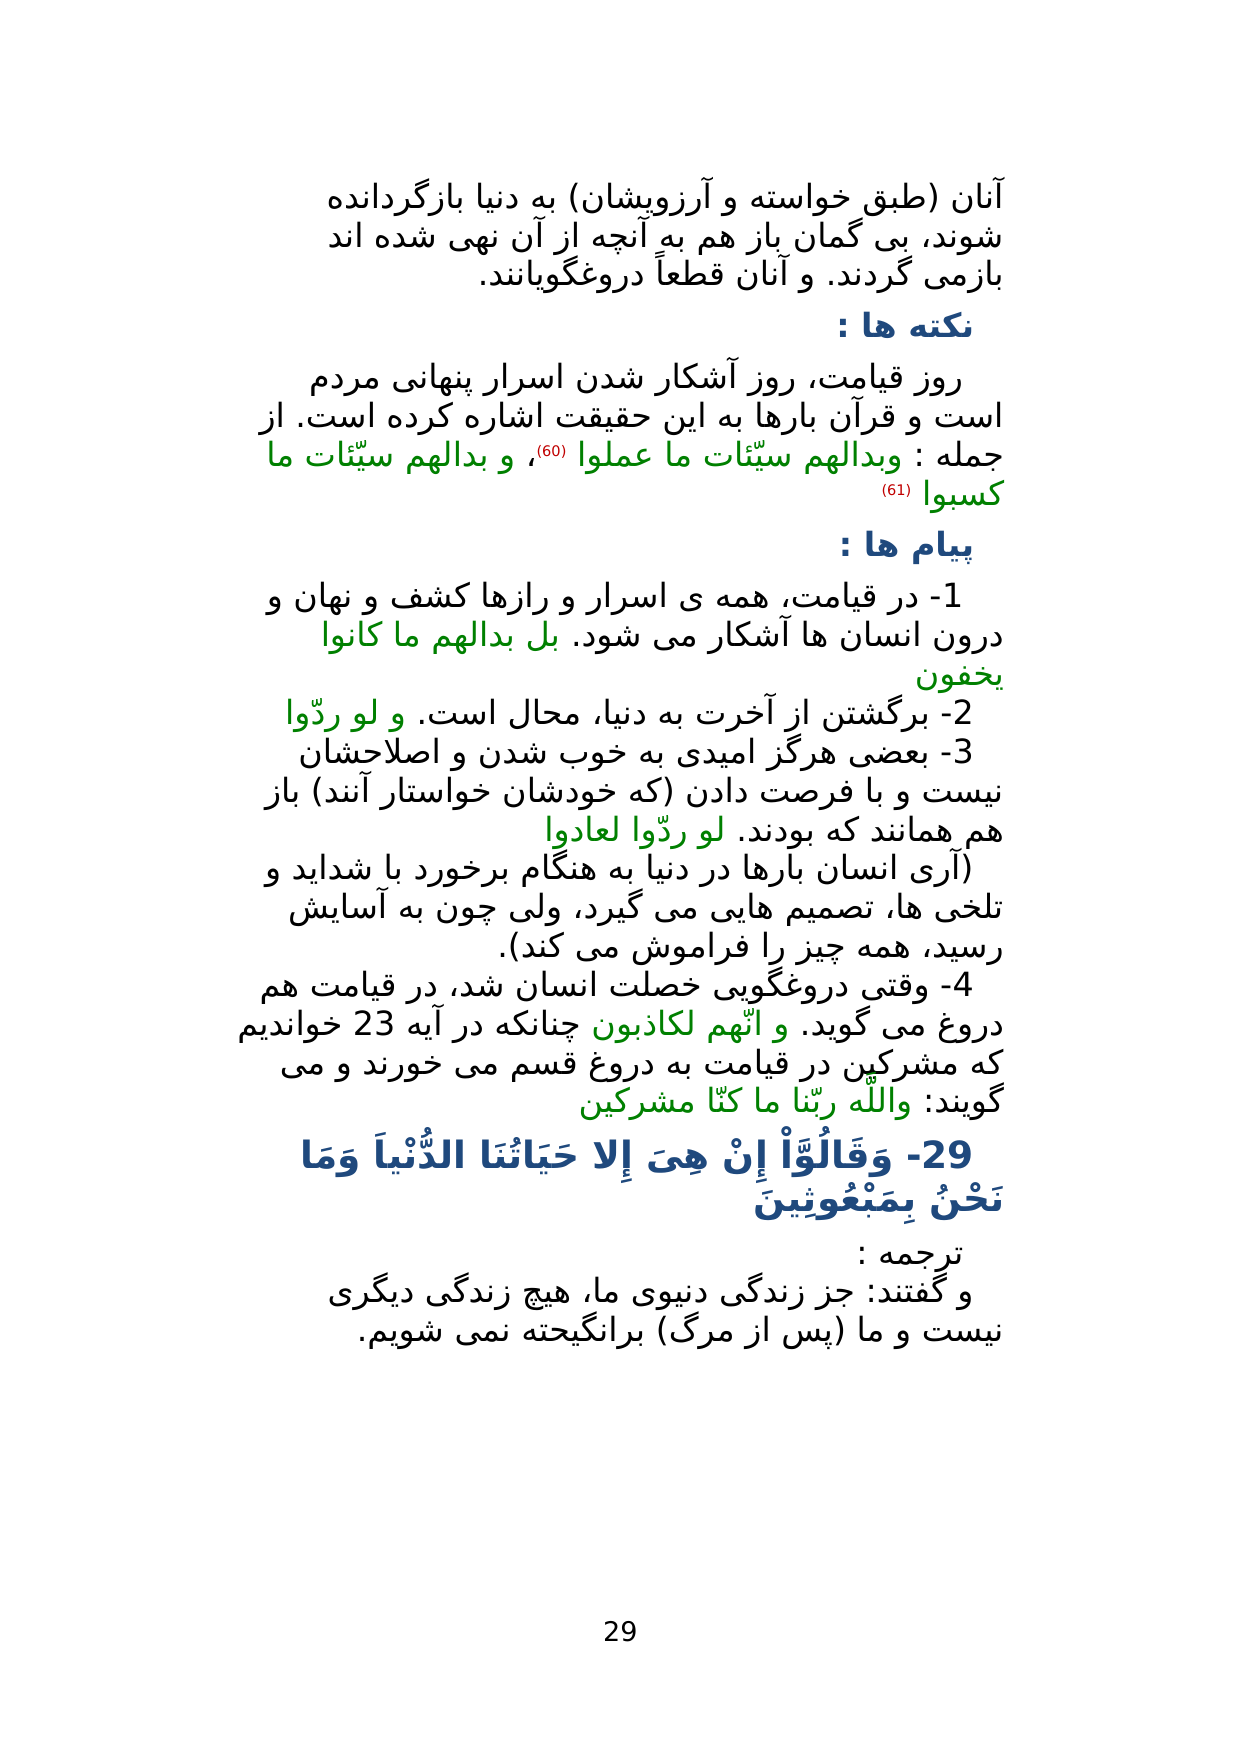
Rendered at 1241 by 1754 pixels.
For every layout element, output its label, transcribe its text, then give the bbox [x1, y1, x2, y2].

subtitle 29- وَقَالُوَّاْ إِنْ هِىَ إِلا حَيَاتُنَا الدُّنْياَ وَمَا نَحْنُ بِمَبْعُوثِينَ [236, 1133, 1004, 1221]
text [236, 177, 1004, 294]
text روز قيامت، روز آشكار شدن اسرار پنهانى مردم است و قرآن بارها به اين حقيقت اشاره كرده است. از جمله : وبدالهم سيّئات ما عملوا (60)، و بدالهم سيّئات ما كسبوا (61) [236, 358, 1004, 513]
subtitle پيام ها : [236, 526, 1004, 564]
text 3- بعضى هرگز اميدى به خوب شدن و اصلاحشان نيست و با فرصت دادن (كه خودشان خواستار آنند) باز هم همانند كه بودند. لو ردّوا لعادوا [236, 732, 1004, 849]
subtitle نكته ها : [236, 306, 1004, 345]
text ترجمه : [236, 1233, 1004, 1272]
text 2- برگشتن از آخرت به دنيا، محال است. و لو ردّوا [236, 693, 1004, 732]
text (آرى انسان بارها در دنيا به هنگام برخورد با شدايد و تلخى ها، تصميم هايى مى گيرد، ولى چون به آسايش رسيد، همه چيز را فراموش مى كند). [236, 849, 1004, 965]
text و گفتند: جز زندگى دنيوى ما، هيچ زندگى ديگرى نيست و ما (پس از مرگ) برانگيحته نمى شويم. [236, 1272, 1004, 1350]
text 4- وقتى دروغگويى خصلت انسان شد، در قيامت هم دروغ مى گويد. و انّهم لكاذبون چنانكه در آيه 23 خوانديم كه مشركين در قيامت به دروغ قسم مى خورند و مى گويند: واللَّه ربّنا ما كنّا مشركين [236, 965, 1004, 1121]
text 1- در قيامت، همه ى اسرار و رازها كشف و نهان و درون انسان ها آشكار مى شود. بل بدالهم ما كانوا يخفون [236, 577, 1004, 693]
